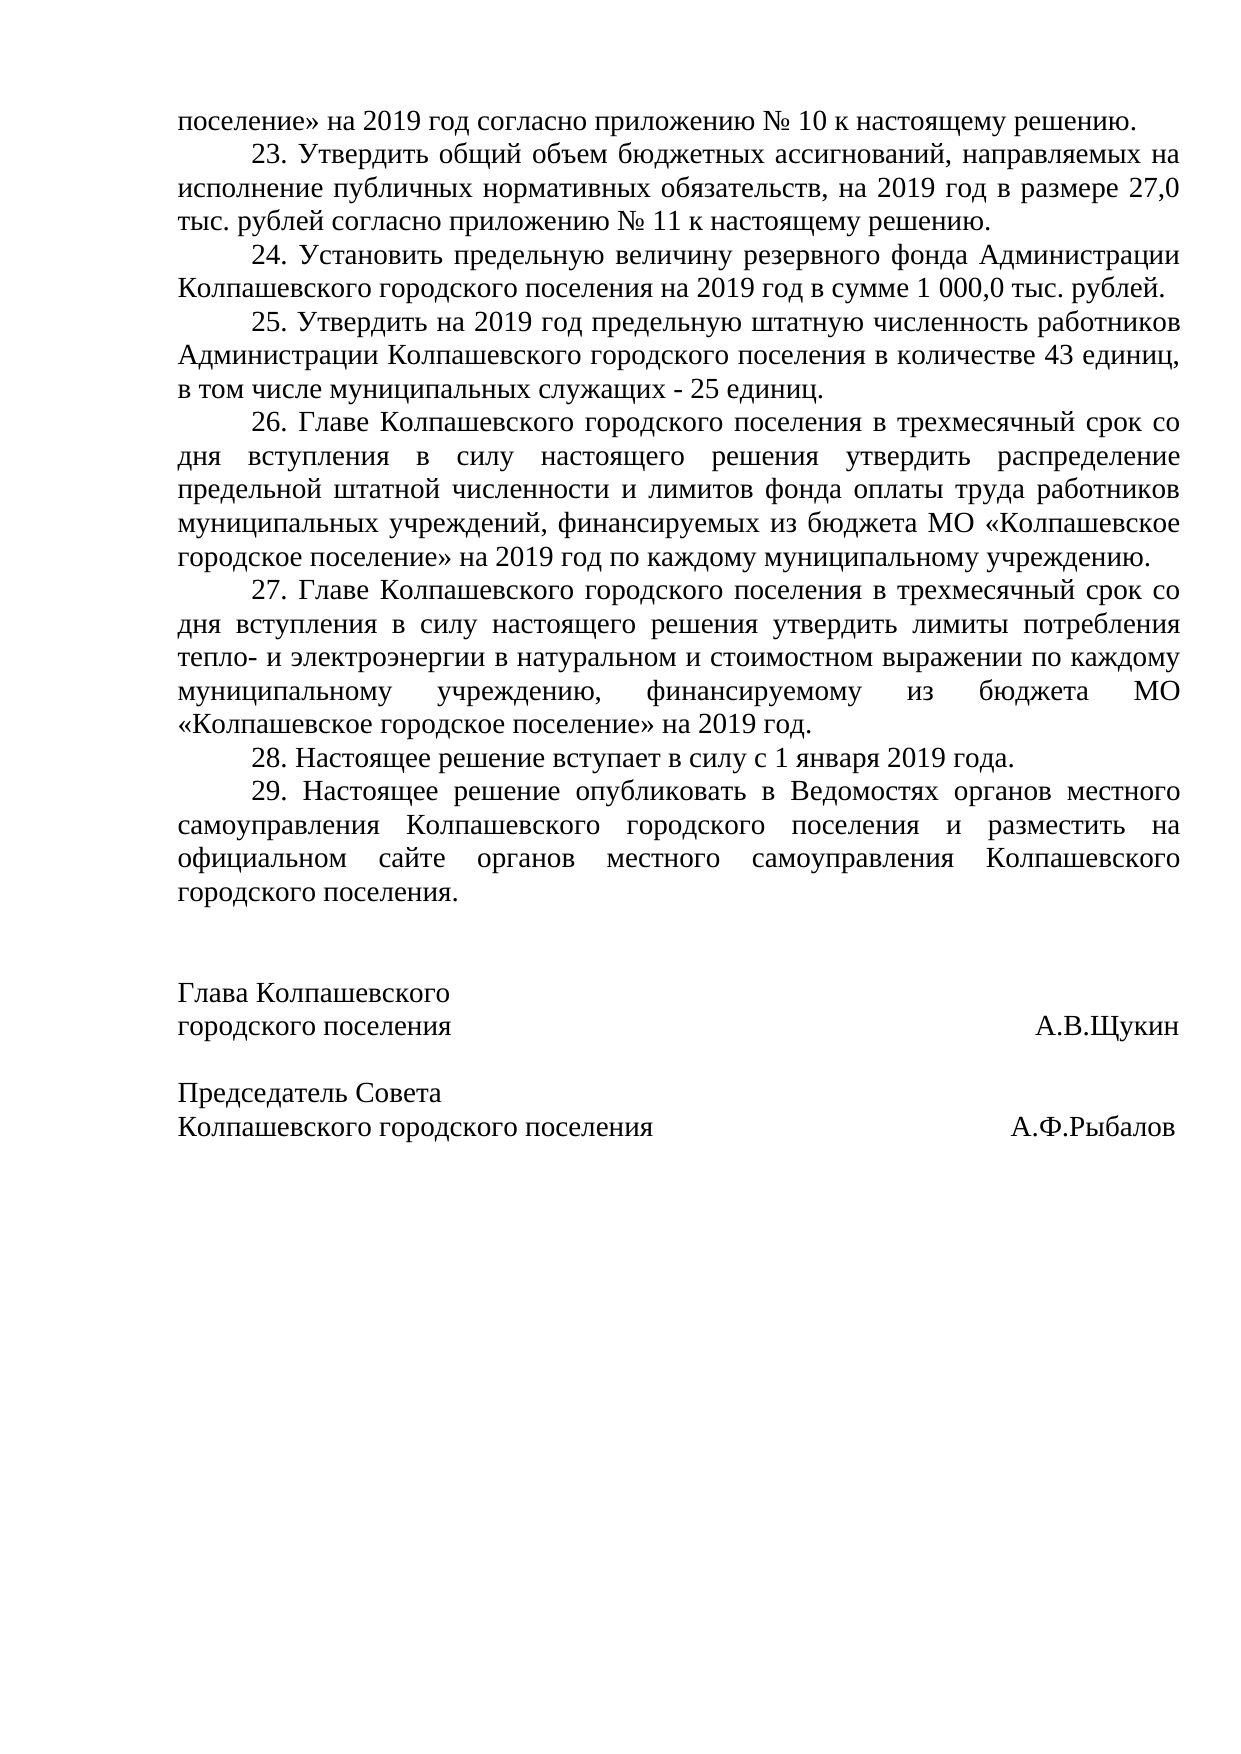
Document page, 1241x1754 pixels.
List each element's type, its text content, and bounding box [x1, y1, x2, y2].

text 28. Настоящее решение вступает в силу с 1 января 2019 года. [177, 740, 1181, 773]
text 26. Главе Колпашевского городского поселения в трехмесячный срок со дня вступления в силу настоящего решения утвердить распределение предельной штатной численности и лимитов фонда оплаты труда работников муниципальных учреждений, финансируемых из бюджета МО «Колпашевское городское поселение» на 2019 год по каждому муниципальному учреждению. [177, 404, 1181, 572]
text Колпашевского городского поселения А.Ф.Рыбалов [177, 1109, 1181, 1171]
text городского поселения А.В.Щукин [177, 1008, 1181, 1042]
text 24. Установить предельную величину резервного фонда Администрации Колпашевского городского поселения на 2019 год в сумме 1 000,0 тыс. рублей. [177, 237, 1181, 304]
text Председатель Совета [177, 1075, 1181, 1109]
text 25. Утвердить на 2019 год предельную штатную численность работников Администрации Колпашевского городского поселения в количестве 43 единиц, в том числе муниципальных служащих - 25 единиц. [177, 304, 1181, 404]
text 23. Утвердить общий объем бюджетных ассигнований, направляемых на исполнение публичных нормативных обязательств, на 2019 год в размере 27,0 тыс. рублей согласно приложению № 11 к настоящему решению. [177, 136, 1181, 237]
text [177, 103, 1181, 136]
text Глава Колпашевского [177, 975, 1181, 1008]
text 27. Главе Колпашевского городского поселения в трехмесячный срок со дня вступления в силу настоящего решения утвердить лимиты потребления тепло- и электроэнергии в натуральном и стоимостном выражении по каждому муниципальному учреждению, финансируемому из бюджета МО «Колпашевское городское поселение» на 2019 год. [177, 572, 1181, 740]
text 29. Настоящее решение опубликовать в Ведомостях органов местного самоуправления Колпашевского городского поселения и разместить на официальном сайте органов местного самоуправления Колпашевского городского поселения. [177, 773, 1181, 908]
